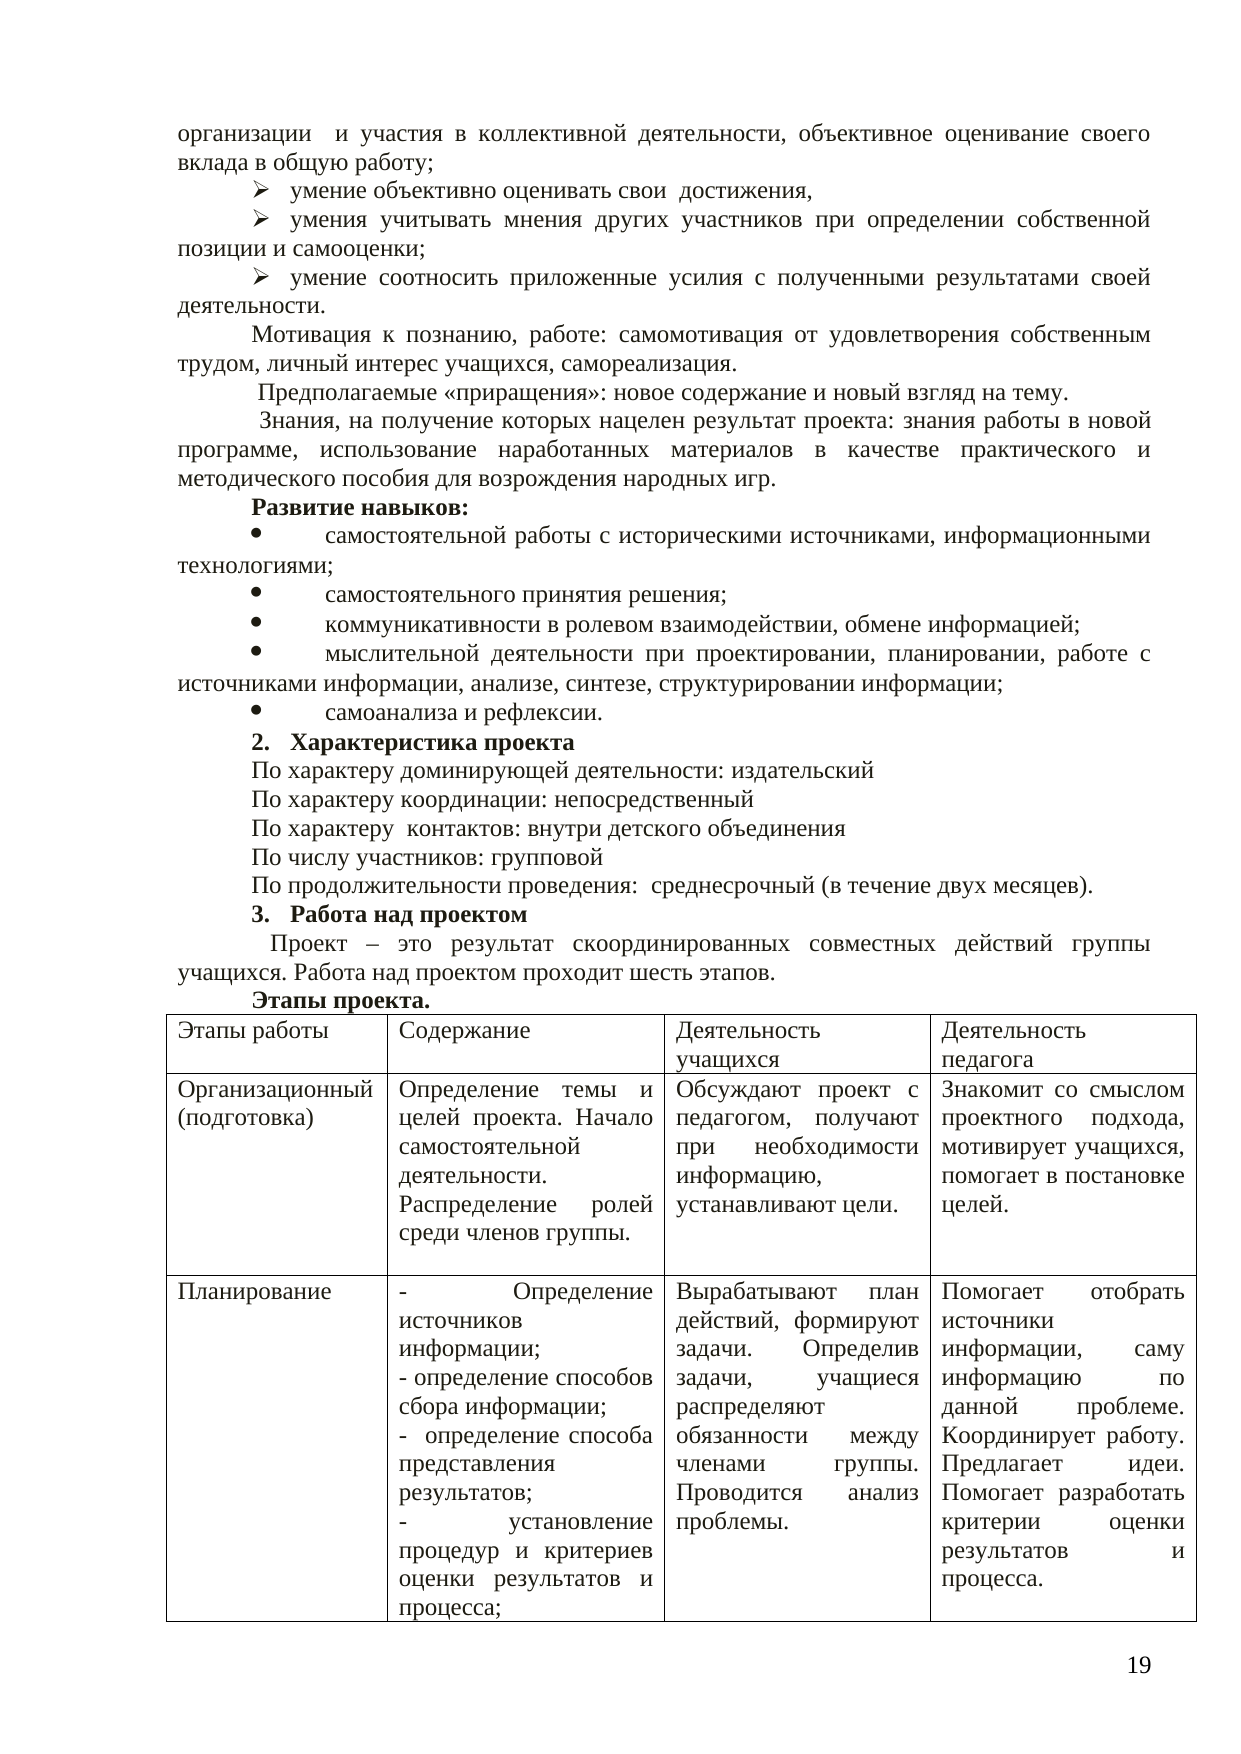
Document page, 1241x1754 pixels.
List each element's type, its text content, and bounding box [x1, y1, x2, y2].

text Развитие навыков: [177, 492, 1152, 521]
list Характеристика проекта [177, 727, 1152, 755]
text Этапы проекта. [177, 985, 1152, 1014]
list самоанализа и рефлексии. [177, 697, 1152, 727]
text По числу участников: групповой [177, 842, 1152, 870]
table_header Деятельность учащихся [665, 1015, 930, 1073]
table_header Деятельность педагога [931, 1015, 1196, 1073]
text По характеру контактов: внутри детского объединения [177, 813, 1152, 842]
list самостоятельного принятия решения; [177, 579, 1152, 609]
text Проект – это результат скоординированных совместных действий группы учащихся. Работа над проектом проходит шесть этапов. [177, 928, 1152, 985]
list мыслительной деятельности при проектировании, планировании, работе с источниками информации, анализе, синтезе, структурировании информации; [177, 638, 1152, 697]
text Предполагаемые «приращения»: новое содержание и новый взгляд на тему. [177, 377, 1152, 406]
table_header Содержание [388, 1015, 664, 1073]
text По характеру доминирующей деятельности: издательский [177, 755, 1152, 784]
list умения учитывать мнения других участников при определении собственной позиции и самооценки; [177, 204, 1152, 262]
text Мотивация к познанию, работе: самомотивация от удовлетворения собственным трудом, личный интерес учащихся, самореализация. [177, 319, 1152, 377]
table_cell Определение темы и целей проекта. Начало самостоятельной деятельности. Распределение ролей среди членов группы. [388, 1074, 664, 1275]
table_cell Организационный (подготовка) [167, 1074, 387, 1275]
table_cell Планирование [167, 1276, 387, 1621]
list умение объективно оценивать свои достижения, [177, 176, 1152, 204]
text Знания, на получение которых нацелен результат проекта: знания работы в новой программе, использование наработанных материалов в качестве практического и методического пособия для возрождения народных игр. [177, 406, 1152, 492]
table_cell Знакомит со смыслом проектного подхода, мотивирует учащихся, помогает в постановке целей. [931, 1074, 1196, 1275]
text По продолжительности проведения: среднесрочный (в течение двух месяцев). [177, 870, 1152, 899]
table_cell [388, 1276, 664, 1621]
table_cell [665, 1276, 930, 1621]
table_cell Обсуждают проект с педагогом, получают при необходимости информацию, устанавливают цели. [665, 1074, 930, 1275]
list Работа над проектом [177, 899, 1152, 928]
list умение соотносить приложенные усилия с полученными результатами своей деятельности. [177, 262, 1152, 319]
list коммуникативности в ролевом взаимодействии, обмене информацией; [177, 609, 1152, 638]
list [177, 118, 1152, 176]
table_header Этапы работы [167, 1015, 387, 1073]
list самостоятельной работы с историческими источниками, информационными технологиями; [177, 521, 1152, 579]
text По характеру координации: непосредственный [177, 784, 1152, 813]
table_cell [931, 1276, 1196, 1621]
